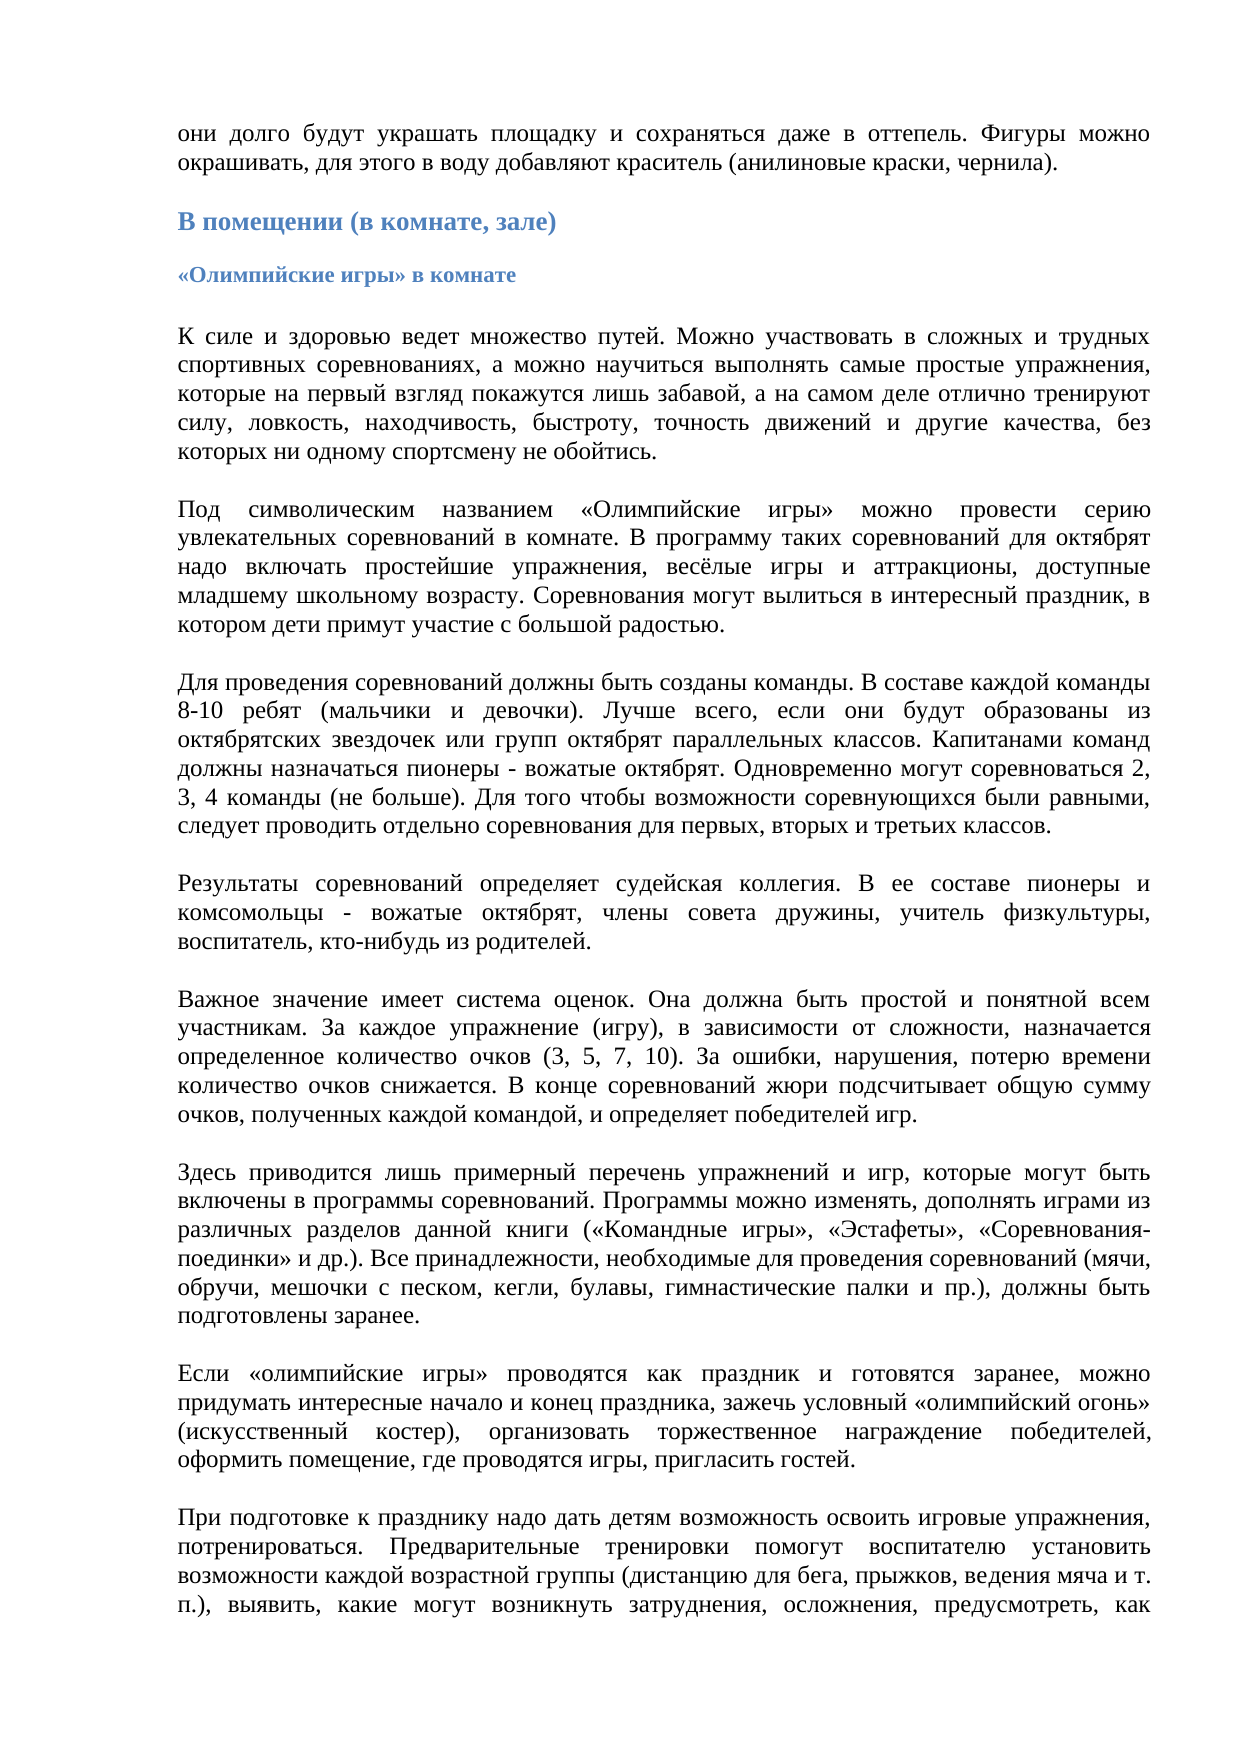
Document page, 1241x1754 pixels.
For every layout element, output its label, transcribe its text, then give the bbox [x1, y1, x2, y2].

subtitle «Олимпийские игры» в комнате [177, 261, 1152, 288]
text Важное значение имеет система оценок. Она должна быть простой и понятной всем участникам. За каждое упражнение (игру), в зависимости от сложности, назначается определенное количество очков (3, 5, 7, 10). За ошибки, нарушения, потерю времени количество очков снижается. В конце соревнований жюри подсчитывает общую сумму очков, полученных каждой командой, и определяет победителей игр. [177, 984, 1152, 1127]
text К силе и здоровью ведет множество путей. Можно участвовать в сложных и трудных спортивных соревнованиях, а можно научиться выполнять самые простые упражнения, которые на первый взгляд покажутся лишь забавой, а на самом деле отлично тренируют силу, ловкость, находчивость, быстроту, точность движений и другие качества, без которых ни одному спортсмену не обойтись. [177, 321, 1152, 464]
text Если «олимпийские игры» проводятся как праздник и готовятся заранее, можно придумать интересные начало и конец праздника, зажечь условный «олимпийский огонь» (искусственный костер), организовать торжественное награждение победителей, оформить помещение, где проводятся игры, пригласить гостей. [177, 1358, 1152, 1473]
subtitle В помещении (в комнате, зале) [177, 205, 1152, 236]
text Для проведения соревнований должны быть созданы команды. В составе каждой команды 8-10 ребят (мальчики и девочки). Лучше всего, если они будут образованы из октябрятских звездочек или групп октябрят параллельных классов. Капитанами команд должны назначаться пионеры - вожатые октябрят. Одновременно могут соревноваться 2, 3, 4 команды (не больше). Для того чтобы возможности соревнующихся были равными, следует проводить отдельно соревнования для первых, вторых и третьих классов. [177, 667, 1152, 839]
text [177, 1502, 1152, 1617]
text Здесь приводится лишь примерный перечень упражнений и игр, которые могут быть включены в программы соревнований. Программы можно изменять, дополнять играми из различных разделов данной книги («Командные игры», «Эстафеты», «Соревнования-поединки» и др.). Все принадлежности, необходимые для проведения соревнований (мячи, обручи, мешочки с песком, кегли, булавы, гимнастические палки и пр.), должны быть подготовлены заранее. [177, 1157, 1152, 1329]
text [177, 118, 1152, 176]
text Под символическим названием «Олимпийские игры» можно провести серию увлекательных соревнований в комнате. В программу таких соревнований для октябрят надо включать простейшие упражнения, весёлые игры и аттракционы, доступные младшему школьному возрасту. Соревнования могут вылиться в интересный праздник, в котором дети примут участие с большой радостью. [177, 494, 1152, 637]
text Результаты соревнований определяет судейская коллегия. В ее составе пионеры и комсомольцы - вожатые октябрят, члены совета дружины, учитель физкультуры, воспитатель, кто-нибудь из родителей. [177, 868, 1152, 954]
